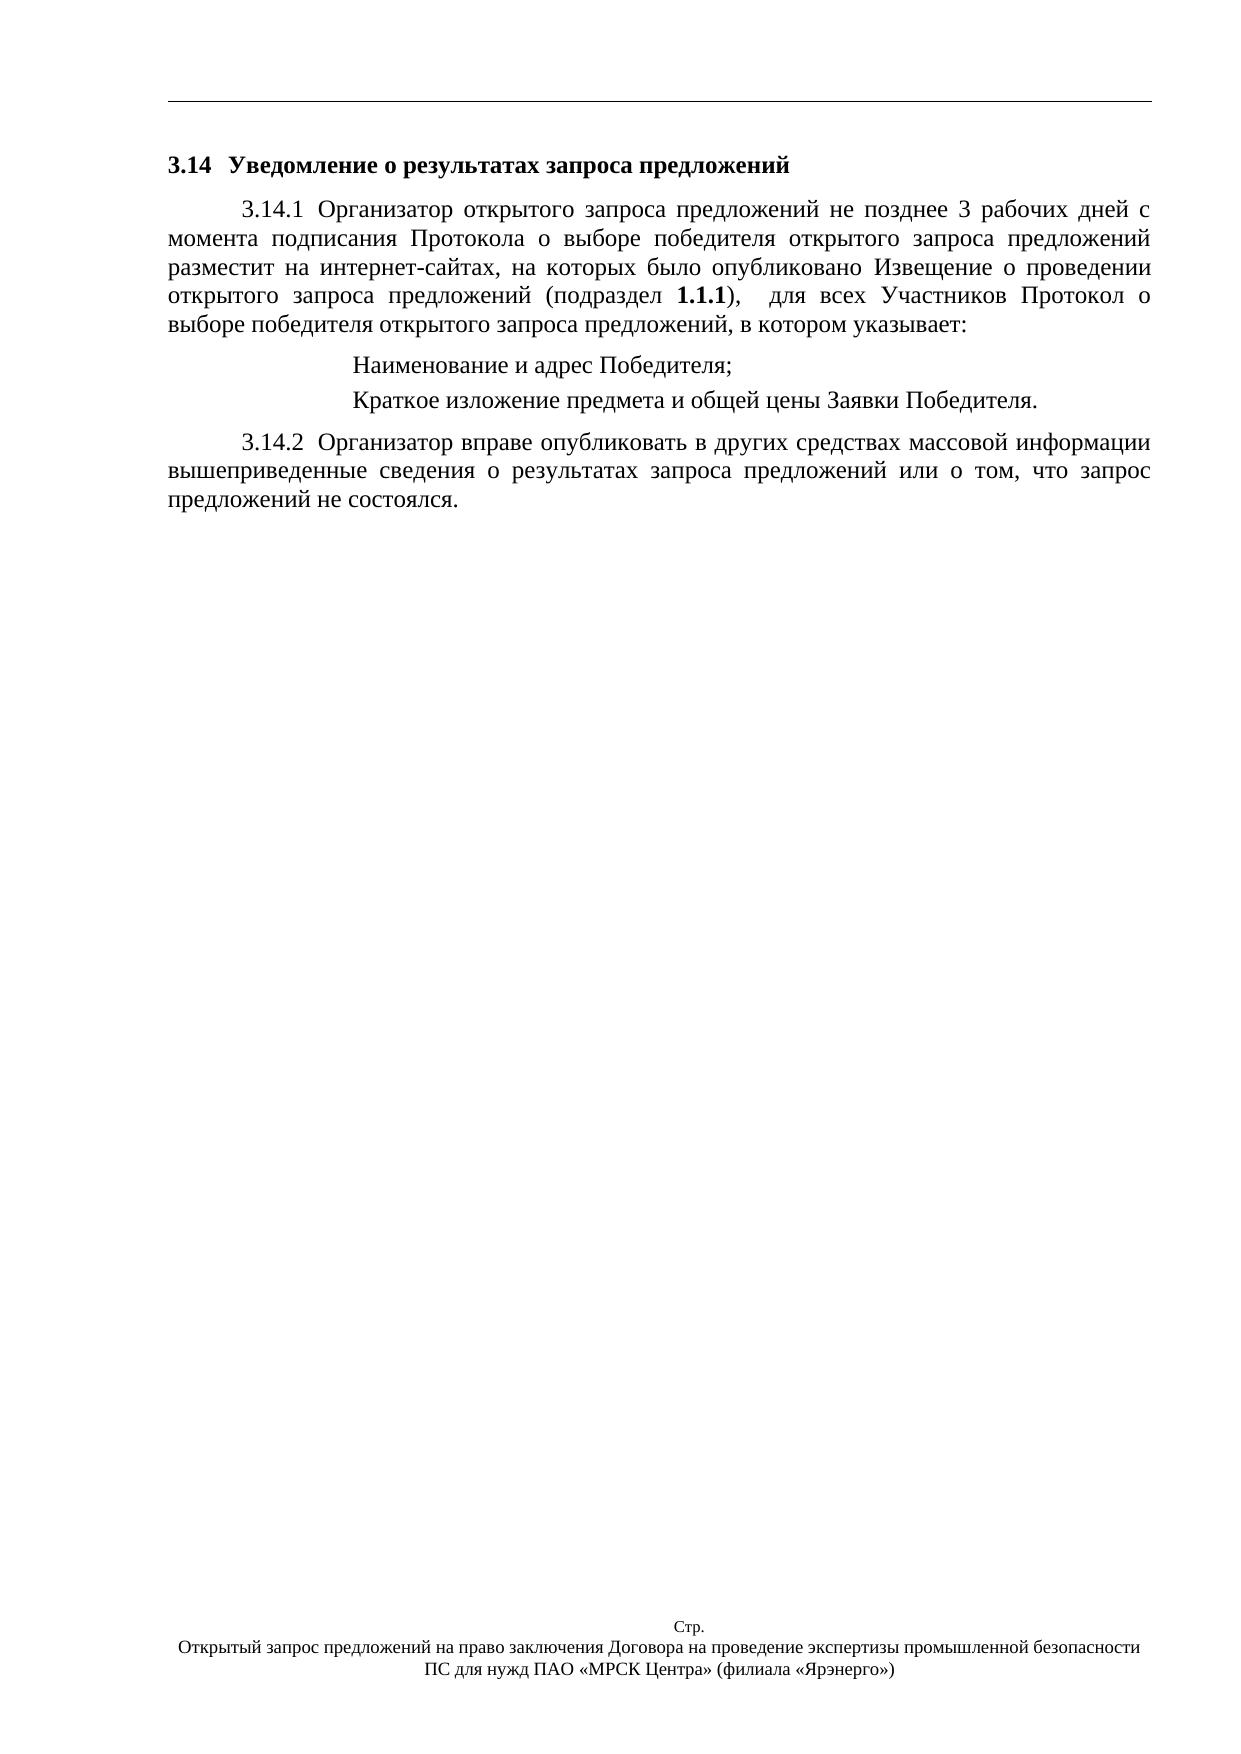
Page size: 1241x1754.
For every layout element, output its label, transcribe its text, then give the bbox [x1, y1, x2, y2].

list Наименование и адрес Победителя; [352, 350, 1166, 379]
subtitle Уведомление о результатах запроса предложений [168, 150, 1152, 179]
subtitle Организатор открытого запроса предложений не позднее 3 рабочих дней с момента подписания Протокола о выборе победителя открытого запроса предложений разместит на интернет-сайтах, на которых было опубликовано Извещение о проведении открытого запроса предложений (подраздел 1.1.1), для всех Участников Протокол о выборе победителя открытого запроса предложений, в котором указывает: [168, 194, 1152, 338]
subtitle Организатор вправе опубликовать в других средствах массовой информации вышеприведенные сведения о результатах запроса предложений или о том, что запрос предложений не состоялся. [168, 427, 1152, 513]
list Краткое изложение предмета и общей цены Заявки Победителя. [352, 385, 1166, 414]
